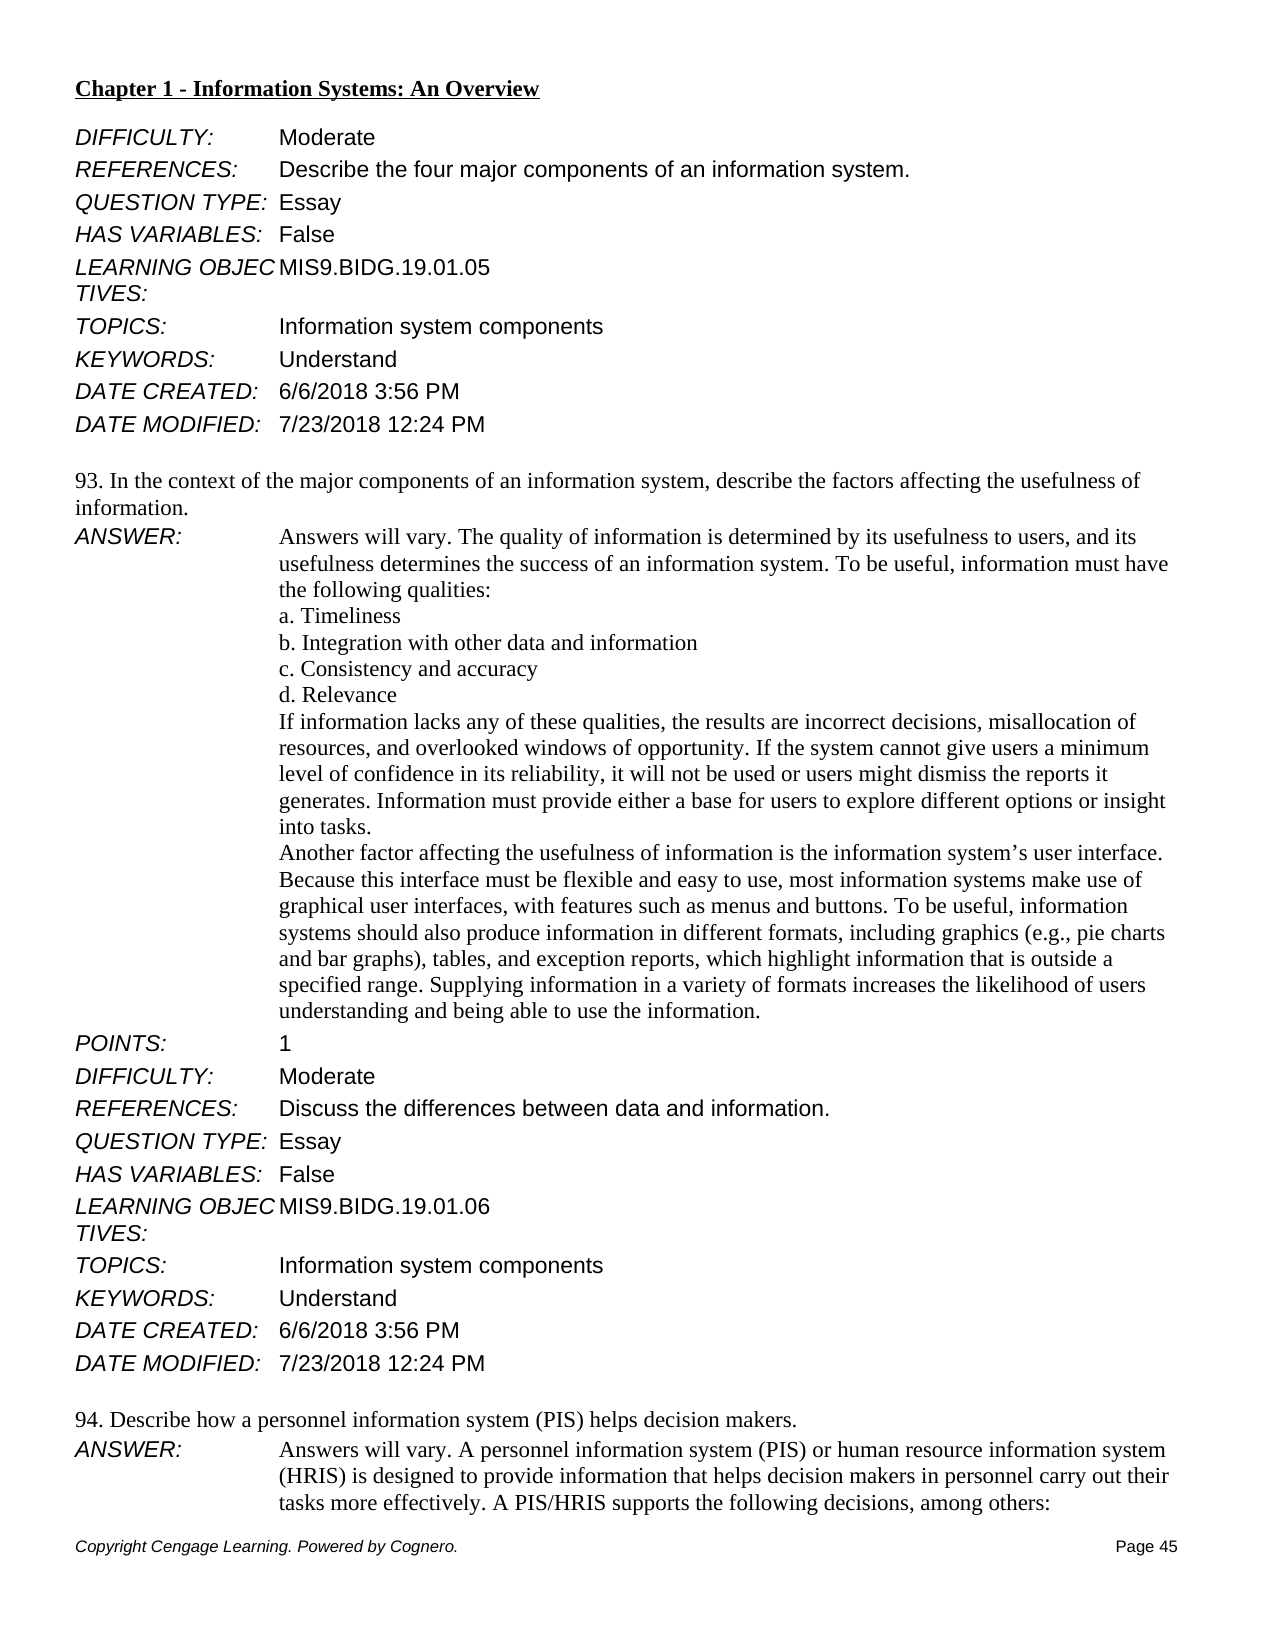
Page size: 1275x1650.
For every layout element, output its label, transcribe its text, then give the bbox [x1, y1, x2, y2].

table_header 93. In the context of the major components of an information system, describe the factors affecting the usefulness of information. [75, 468, 1200, 1379]
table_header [75, 121, 1200, 440]
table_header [75, 1407, 1200, 1518]
